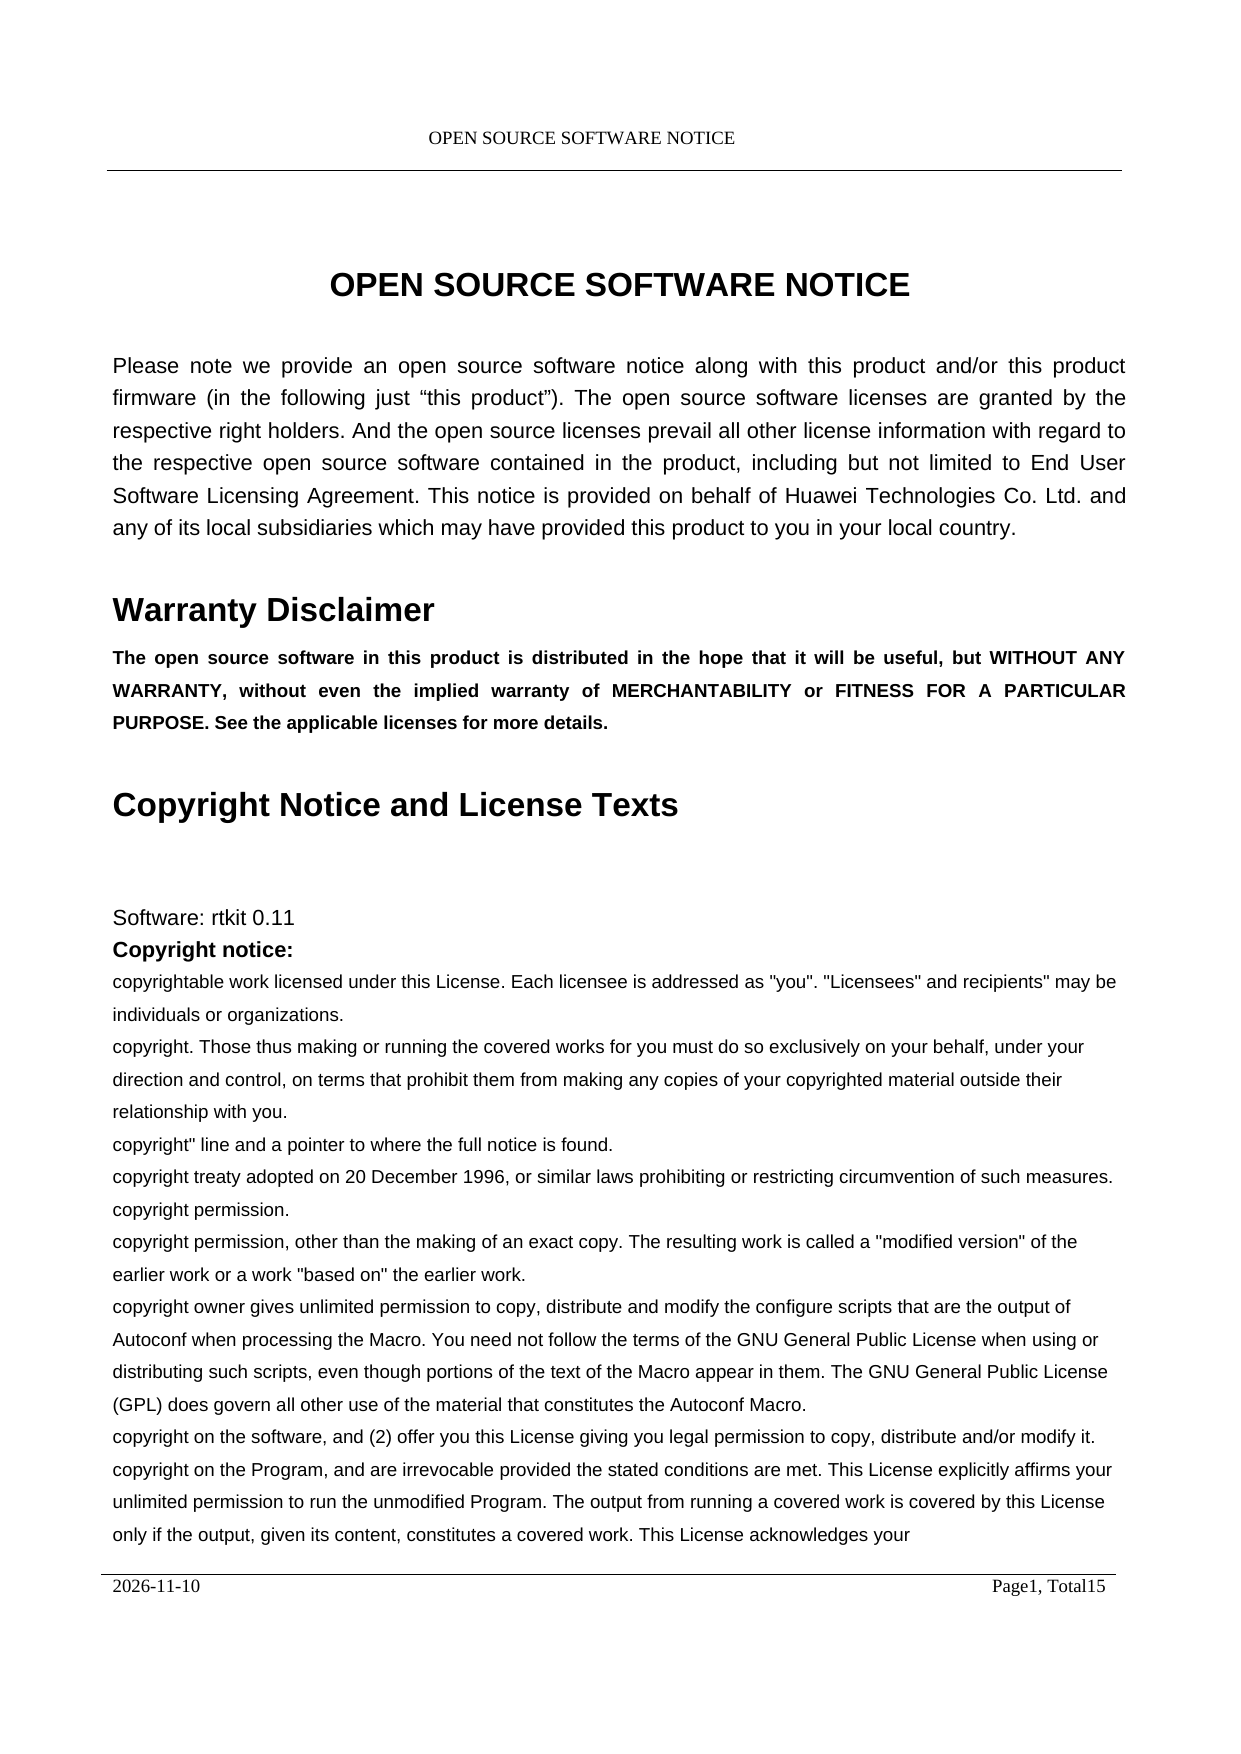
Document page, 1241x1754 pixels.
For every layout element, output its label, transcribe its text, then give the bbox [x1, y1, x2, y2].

text copyright on the Program, and are irrevocable provided the stated conditions are met. This License explicitly affirms your unlimited permission to run the unmodified Program. The output from running a covered work is covered by this License only if the output, given its content, constitutes a covered work. This License acknowledges your [112, 1453, 1128, 1551]
text copyright owner gives unlimited permission to copy, distribute and modify the configure scripts that are the output of Autoconf when processing the Macro. You need not follow the terms of the GNU General Public License when using or distributing such scripts, even though portions of the text of the Macro appear in them. The GNU General Public License (GPL) does govern all other use of the material that constitutes the Autoconf Macro. [112, 1291, 1128, 1421]
text The open source software in this product is distributed in the hope that it will be useful, but WITHOUT ANY WARRANTY, without even the implied warranty of MERCHANTABILITY or FITNESS FOR A PARTICULAR PURPOSE. See the applicable licenses for more details. [112, 641, 1128, 739]
text Please note we provide an open source software notice along with this product and/or this product firmware (in the following just “this product”). The open source software licenses are granted by the respective right holders. And the open source licenses prevail all other license information with regard to the respective open source software contained in the product, including but not limited to End User Software Licensing Agreement. This notice is provided on behalf of Huawei Technologies Co. Ltd. and any of its local subsidiaries which may have provided this product to you in your local country. [112, 349, 1128, 544]
text Copyright Notice and License Texts [112, 771, 1128, 836]
text Copyright notice: [112, 933, 1128, 966]
text OPEN SOURCE SOFTWARE NOTICE [112, 251, 1128, 316]
text copyright" line and a pointer to where the full notice is found. [112, 1128, 1128, 1161]
text Software: rtkit 0.11 [112, 901, 1128, 933]
text Warranty Disclaimer [112, 576, 1128, 641]
text copyrightable work licensed under this License. Each licensee is addressed as "you". "Licensees" and recipients" may be individuals or organizations. [112, 966, 1128, 1031]
text copyright on the software, and (2) offer you this License giving you legal permission to copy, distribute and/or modify it. [112, 1421, 1128, 1453]
text copyright permission, other than the making of an exact copy. The resulting work is called a "modified version" of the earlier work or a work "based on" the earlier work. [112, 1226, 1128, 1291]
text copyright permission. [112, 1193, 1128, 1226]
text copyright treaty adopted on 20 December 1996, or similar laws prohibiting or restricting circumvention of such measures. [112, 1161, 1128, 1193]
text copyright. Those thus making or running the covered works for you must do so exclusively on your behalf, under your direction and control, on terms that prohibit them from making any copies of your copyrighted material outside their relationship with you. [112, 1031, 1128, 1128]
